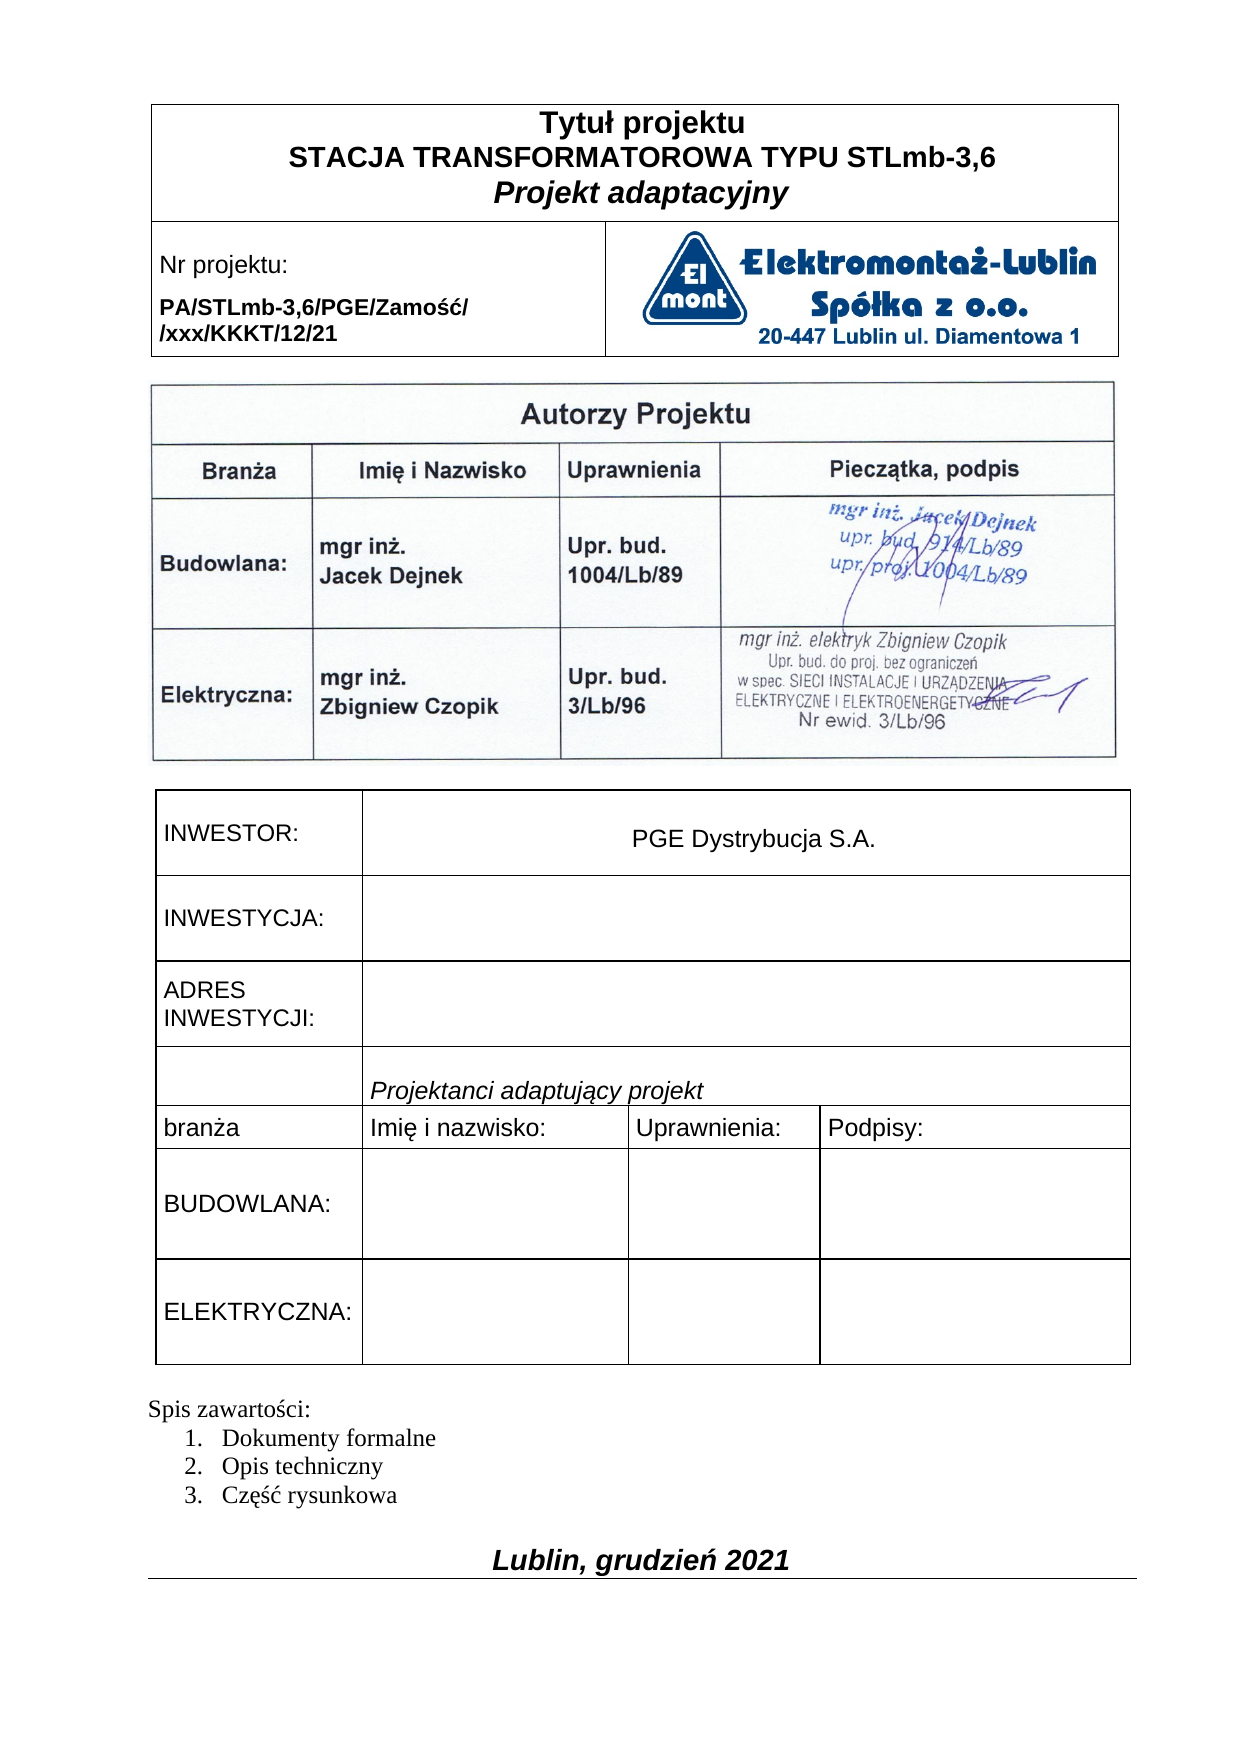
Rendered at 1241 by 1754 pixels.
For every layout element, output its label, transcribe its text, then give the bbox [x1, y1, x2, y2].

text Spis zawartości: [148, 1394, 1137, 1423]
table_cell ELEKTRYCZNA: [157, 1260, 362, 1364]
table_cell [606, 222, 1118, 356]
table_cell [821, 1149, 1130, 1258]
table_header Tytuł projektu STACJA TRANSFORMATOROWA TYPU STLmb-3,6 Projekt adaptacyjny [152, 105, 1118, 221]
table_cell ADRES INWESTYCJI: [157, 962, 362, 1046]
list Dokumenty formalne [184, 1423, 1122, 1451]
table_cell BUDOWLANA: [157, 1149, 362, 1258]
table_cell [629, 1149, 819, 1258]
list Część rysunkowa [184, 1480, 1122, 1509]
table_cell [629, 1260, 819, 1364]
table_cell Podpisy: [821, 1106, 1130, 1148]
table_header INWESTOR: [157, 791, 362, 875]
table_cell Nr projektu: PA/STLmb-3,6/PGE/Zamość/ /xxx/KKKT/12/21 [152, 222, 605, 356]
picture [642, 231, 1096, 344]
table_cell Projektanci adaptujący projekt [363, 1047, 1130, 1105]
table_cell [157, 1047, 362, 1105]
table_cell [363, 1260, 628, 1364]
table_cell [821, 1260, 1130, 1364]
table_cell branża [157, 1106, 362, 1148]
table_header PGE Dystrybucja S.A. [363, 791, 1130, 875]
table_cell Uprawnienia: [629, 1106, 819, 1148]
table_cell Imię i nazwisko: [363, 1106, 628, 1148]
picture [147, 380, 1118, 766]
table_cell [363, 1149, 628, 1258]
list Opis techniczny [184, 1451, 1122, 1480]
table_cell [363, 962, 1130, 1046]
text Lublin, grudzień 2021 [148, 1542, 1137, 1578]
table_cell INWESTYCJA: [157, 876, 362, 960]
table_cell [363, 876, 1130, 960]
